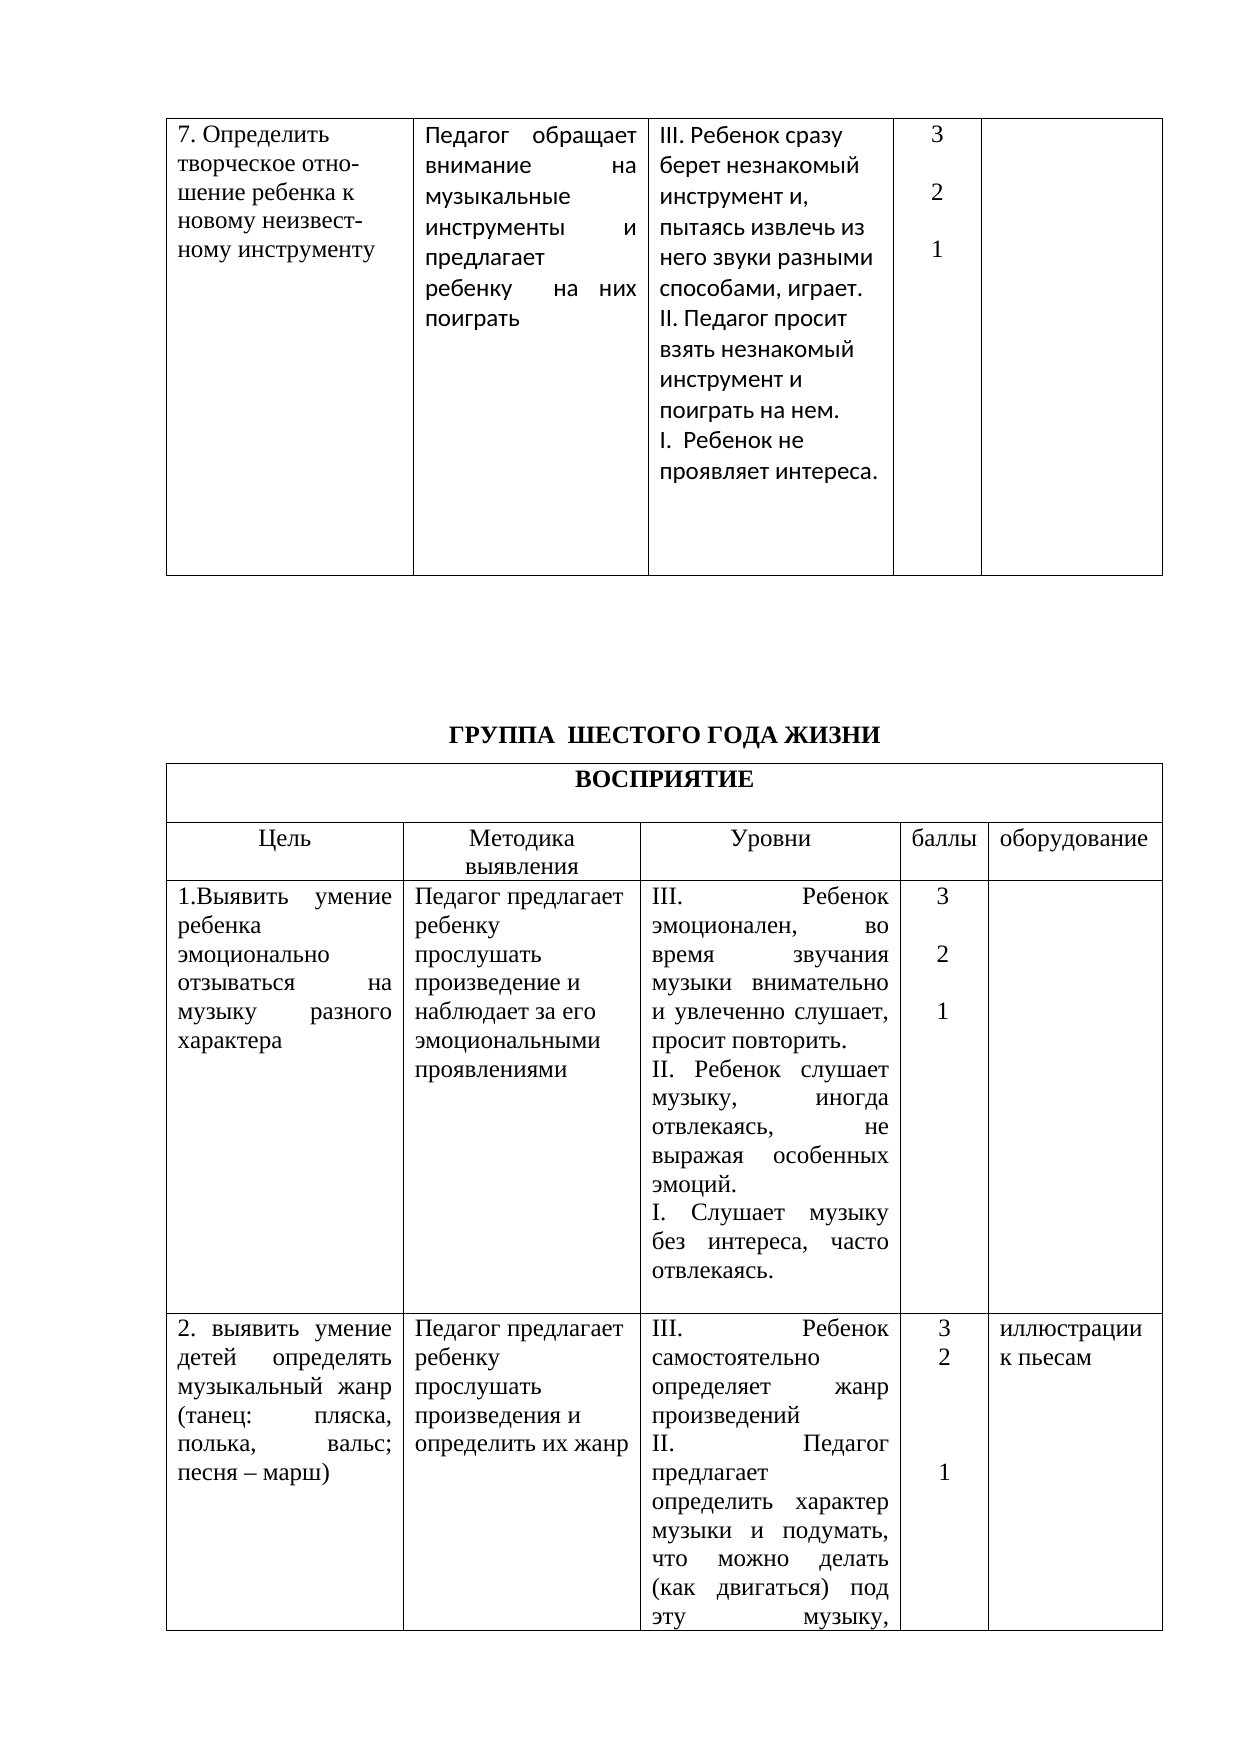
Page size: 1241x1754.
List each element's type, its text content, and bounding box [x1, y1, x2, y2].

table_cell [167, 1314, 403, 1630]
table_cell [404, 1314, 640, 1630]
table_cell Методика выявления [404, 823, 640, 880]
table_cell баллы [901, 823, 988, 880]
table_cell III. Ребенок сразу берет незнакомый инструмент и, пытаясь извлечь из него звуки разными способами, играет. II. Педагог просит взять незнакомый инструмент и поиграть на нем. Ребенок не проявляет интереса. [649, 119, 893, 575]
table_cell Педагог предлагает ребенку прослушать произведение и наблюдает за его эмоциональными проявлениями [404, 881, 640, 1312]
table_cell [989, 881, 1162, 1312]
table_header ВОСПРИЯТИЕ [167, 764, 1162, 822]
table_cell Педагог обращает внимание на музыкальные инструменты и предлагает ребенку на них поиграть [414, 119, 648, 575]
table_cell 3 2 1 [901, 881, 988, 1312]
text ГРУППА ШЕСТОГО ГОДА ЖИЗНИ [177, 720, 1152, 749]
table_cell Цель [167, 823, 403, 880]
table_cell III. Ребенок эмоционален, во время звучания музыки внимательно и увлеченно слушает, просит повторить. II. Ребенок слушает музыку, иногда отвлекаясь, не выражая особенных эмоций. Слушает музыку без интереса, часто отвлекаясь. [641, 881, 900, 1312]
table_cell 3 2 1 [901, 1314, 988, 1630]
table_cell 7. Определить творческое отно-шение ребенка к новому неизвест-ному инструменту [167, 119, 413, 575]
table_cell 1.Выявить умение ребенка эмоционально отзываться на музыку разного характера [167, 881, 403, 1312]
table_cell оборудование [989, 823, 1162, 880]
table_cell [989, 1314, 1162, 1630]
table_cell Уровни [641, 823, 900, 880]
table_cell 3 2 1 [894, 119, 981, 575]
table_cell [982, 119, 1162, 575]
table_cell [641, 1314, 900, 1630]
